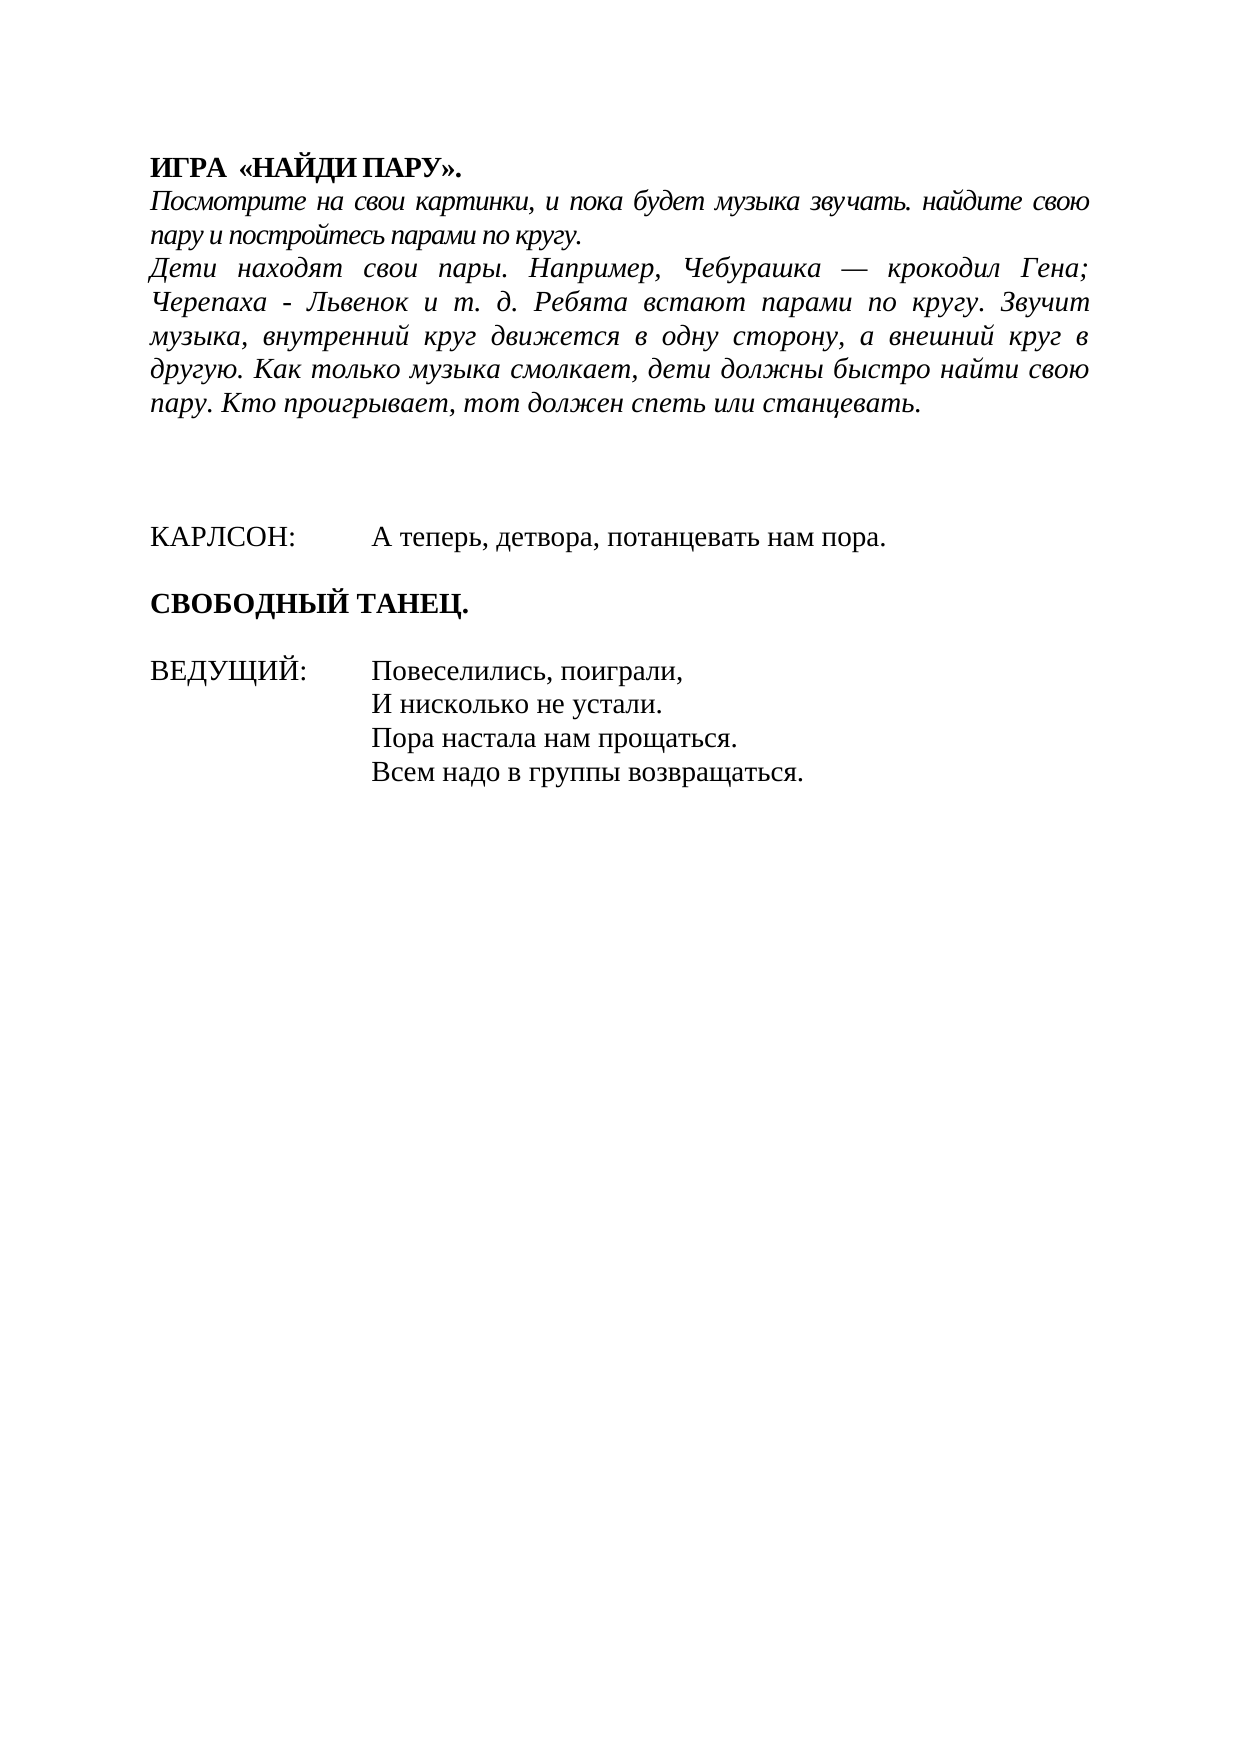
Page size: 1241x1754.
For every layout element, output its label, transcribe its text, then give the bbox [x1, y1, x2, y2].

text Пора настала нам прощаться. [150, 720, 1090, 754]
text И нисколько не устали. [150, 687, 1090, 720]
text КАРЛСОН: А теперь, детвора, потанцевать нам пора. [150, 519, 1090, 552]
text Посмотрите на свои картинки, и пока будет музыка звучать. найдите свою пару и постройтесь парами по кругу. [150, 183, 1090, 251]
text Дети находят свои пары. Например, Чебурашка — крокодил Гена; Черепаха - Львенок и т. д. Ребята встают парами по кругу. Звучит музыка, внутренний круг движется в одну сторону, а внешний круг в другую. Как только музыка смолкает, дети должны быстро найти свою пару. Кто проигрывает, тот должен спеть или станцевать. [150, 251, 1090, 418]
text СВОБОДНЫЙ ТАНЕЦ. [150, 586, 1090, 619]
text ИГРА «НАЙДИ ПАРУ». [150, 150, 1090, 183]
text Всем надо в группы возвращаться. [150, 754, 1090, 787]
text ВЕДУЩИЙ: Повеселились, поиграли, [150, 653, 1090, 687]
